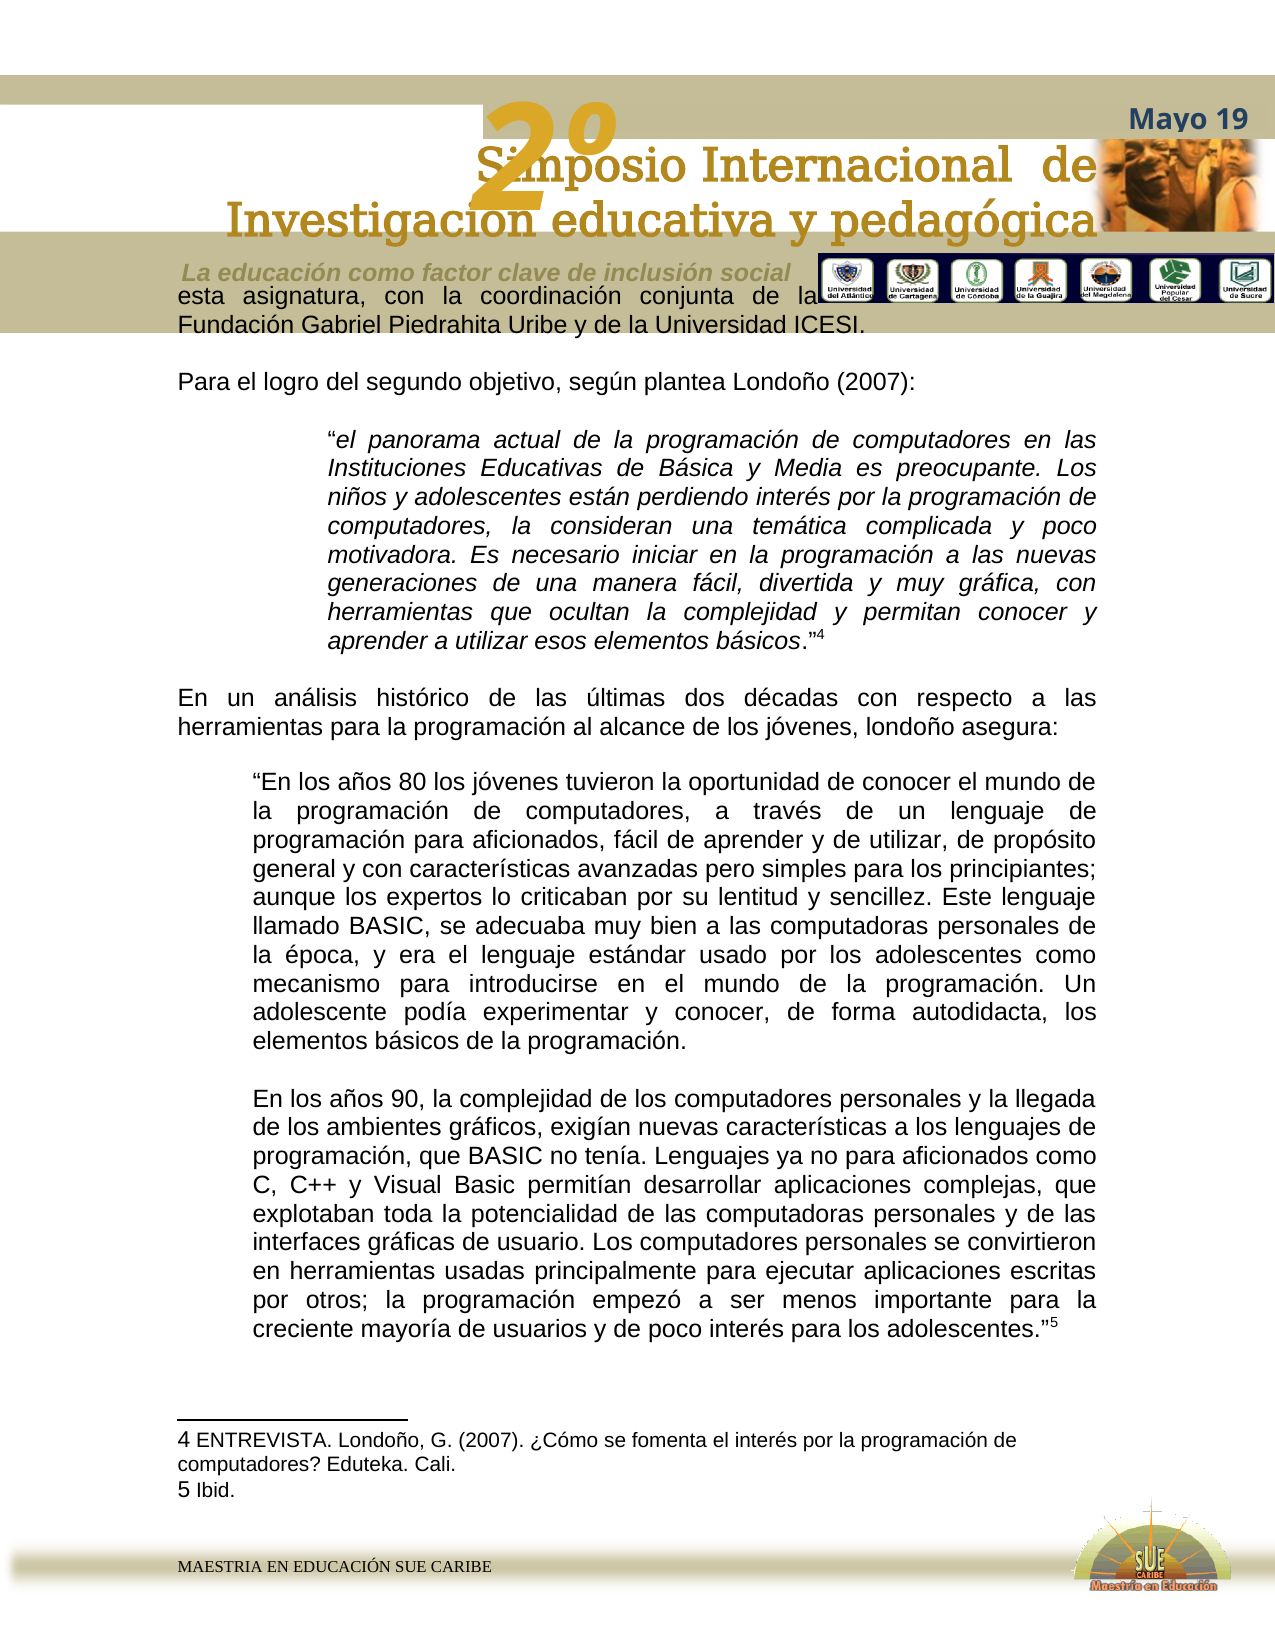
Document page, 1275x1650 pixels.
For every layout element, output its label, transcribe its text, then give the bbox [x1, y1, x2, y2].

text “el panorama actual de la programación de computadores en las Instituciones Educativas de Básica y Media es preocupante. Los niños y adolescentes están perdiendo interés por la programación de computadores, la consideran una temática complicada y poco motivadora. Es necesario iniciar en la programación a las nuevas generaciones de una manera fácil, divertida y muy gráfica, con herramientas que ocultan la complejidad y permitan conocer y aprender a utilizar esos elementos básicos.” [327, 425, 1098, 655]
text Para el logro del segundo objetivo, según plantea Londoño (2007): [177, 367, 1098, 396]
picture [818, 253, 1274, 303]
picture [1084, 139, 1269, 231]
text En los años 90, la complejidad de los computadores personales y la llegada de los ambientes gráficos, exigían nuevas características a los lenguajes de programación, que BASIC no tenía. Lenguajes ya no para aficionados como C, C++ y Visual Basic permitían desarrollar aplicaciones complejas, que explotaban toda la potencialidad de las computadoras personales y de las interfaces gráficas de usuario. Los computadores personales se convirtieron en herramientas usadas principalmente para ejecutar aplicaciones escritas por otros; la programación empezó a ser menos importante para la creciente mayoría de usuarios y de poco interés para los adolescentes.” [252, 1083, 1098, 1342]
picture [0, 1495, 1275, 1600]
text “En los años 80 los jóvenes tuvieron la oportunidad de conocer el mundo de la programación de computadores, a través de un lenguaje de programación para aficionados, fácil de aprender y de utilizar, de propósito general y con características avanzadas pero simples para los principiantes; aunque los expertos lo criticaban por su lentitud y sencillez. Este lenguaje llamado BASIC, se adecuaba muy bien a las computadoras personales de la época, y era el lenguaje estándar usado por los adolescentes como mecanismo para introducirse en el mundo de la programación. Un adolescente podía experimentar y conocer, de forma autodidacta, los elementos básicos de la programación. [252, 767, 1098, 1055]
text En un análisis histórico de las últimas dos décadas con respecto a las herramientas para la programación al alcance de los jóvenes, londoño asegura: [177, 683, 1098, 741]
